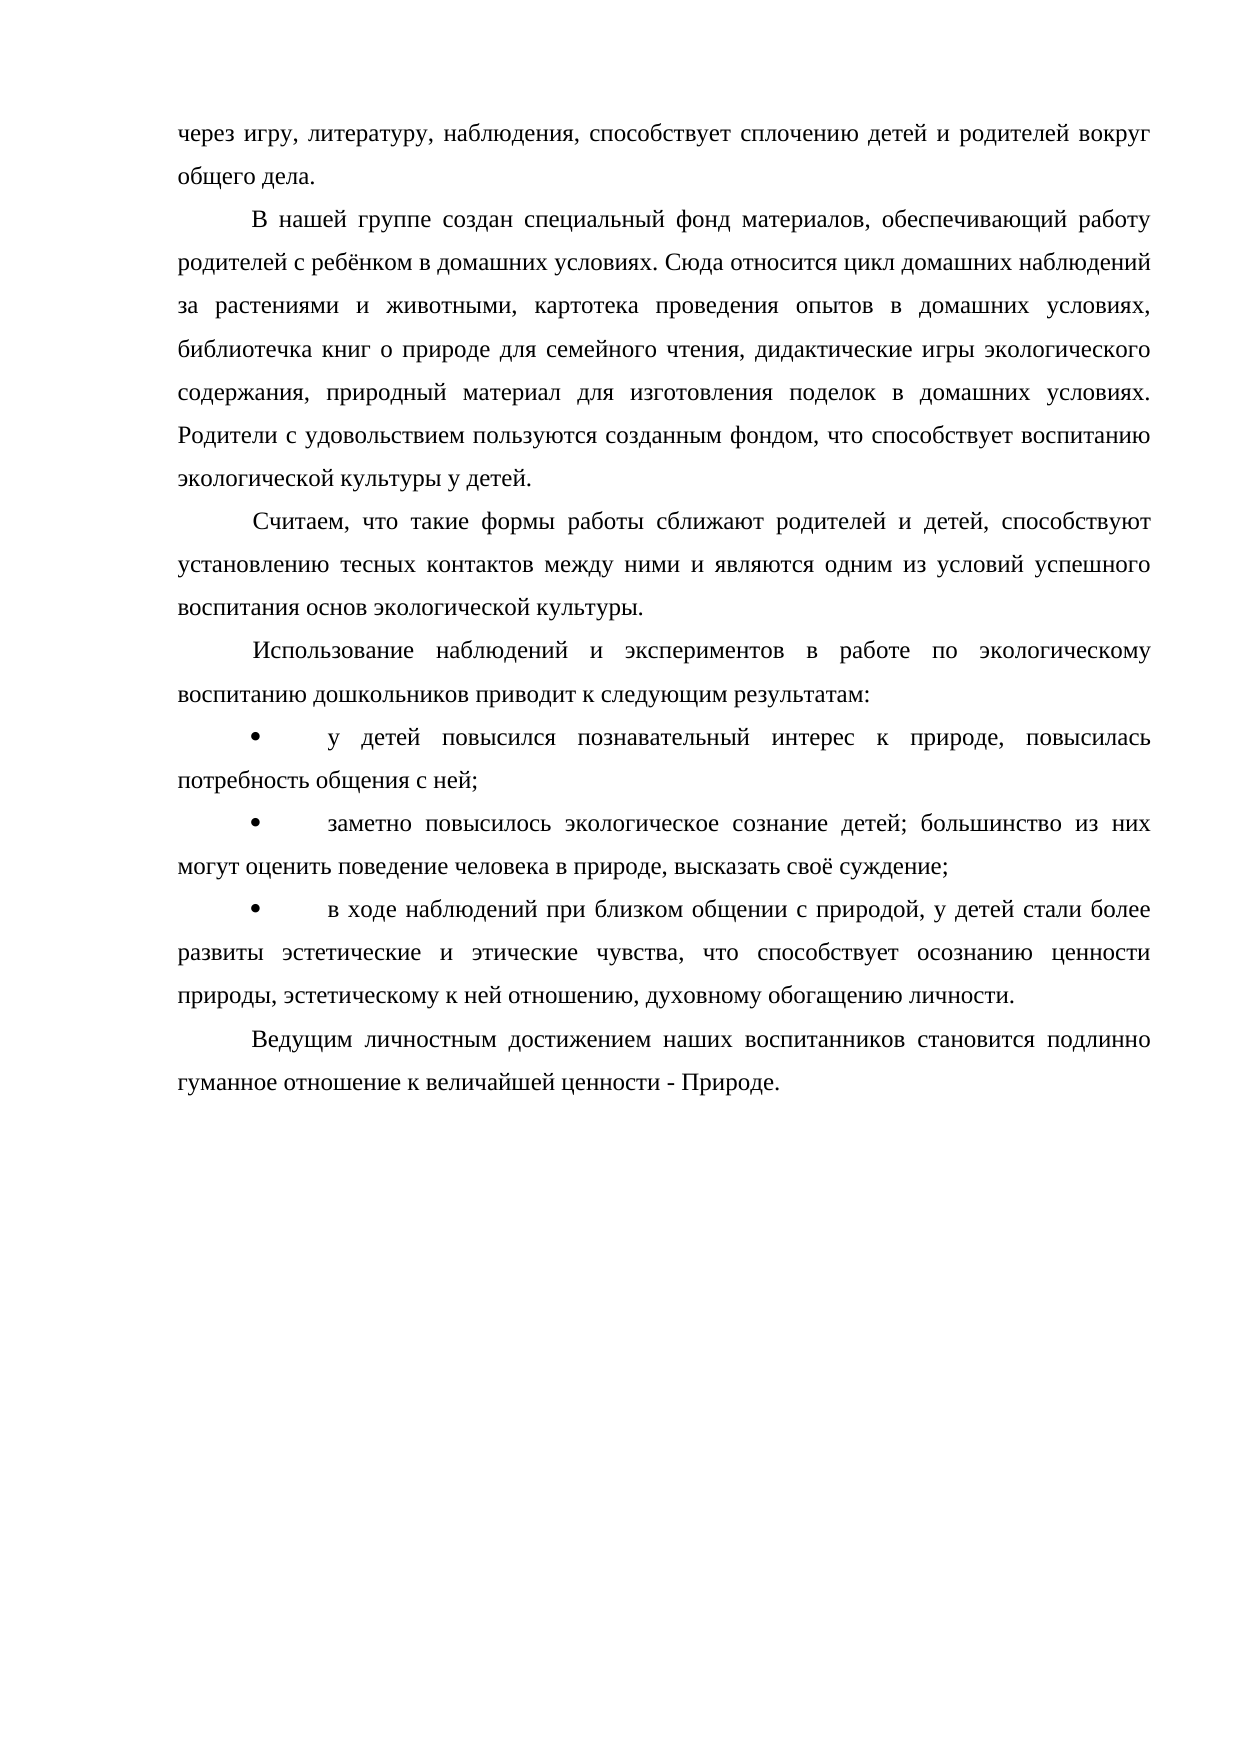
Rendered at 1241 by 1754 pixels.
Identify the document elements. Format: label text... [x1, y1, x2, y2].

text В нашей группе создан специальный фонд материалов, обеспечивающий работу родителей с ребёнком в домашних условиях. Сюда относится цикл домашних наблюдений за растениями и животными, картотека проведения опытов в домашних условиях, библиотечка книг о природе для семейного чтения, дидактические игры экологического содержания, природный материал для изготовления поделок в домашних условиях. Родители с удовольствием пользуются созданным фондом, что способствует воспитанию экологической культуры у детей. [177, 204, 1152, 492]
list заметно повысилось экологическое сознание детей; большинство из них могут оценить поведение человека в природе, высказать своё суждение; [177, 808, 1152, 880]
list у детей повысился познавательный интерес к природе, повысилась потребность общения с ней; [177, 722, 1152, 794]
text Ведущим личностным достижением наших воспитанников становится подлинно гуманное отношение к величайшей ценности - Природе. [177, 1024, 1152, 1096]
text Использование наблюдений и экспериментов в работе по экологическому воспитанию дошкольников приводит к следующим результатам: [177, 636, 1152, 707]
text Считаем, что такие формы работы сближают родителей и детей, способствуют установлению тесных контактов между ними и являются одним из условий успешного воспитания основ экологической культуры. [177, 506, 1152, 621]
list в ходе наблюдений при близком общении с природой, у детей стали более развиты эстетические и этические чувства, что способствует осознанию ценности природы, эстетическому к ней отношению, духовному обогащению личности. [177, 894, 1152, 1009]
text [177, 118, 1152, 190]
